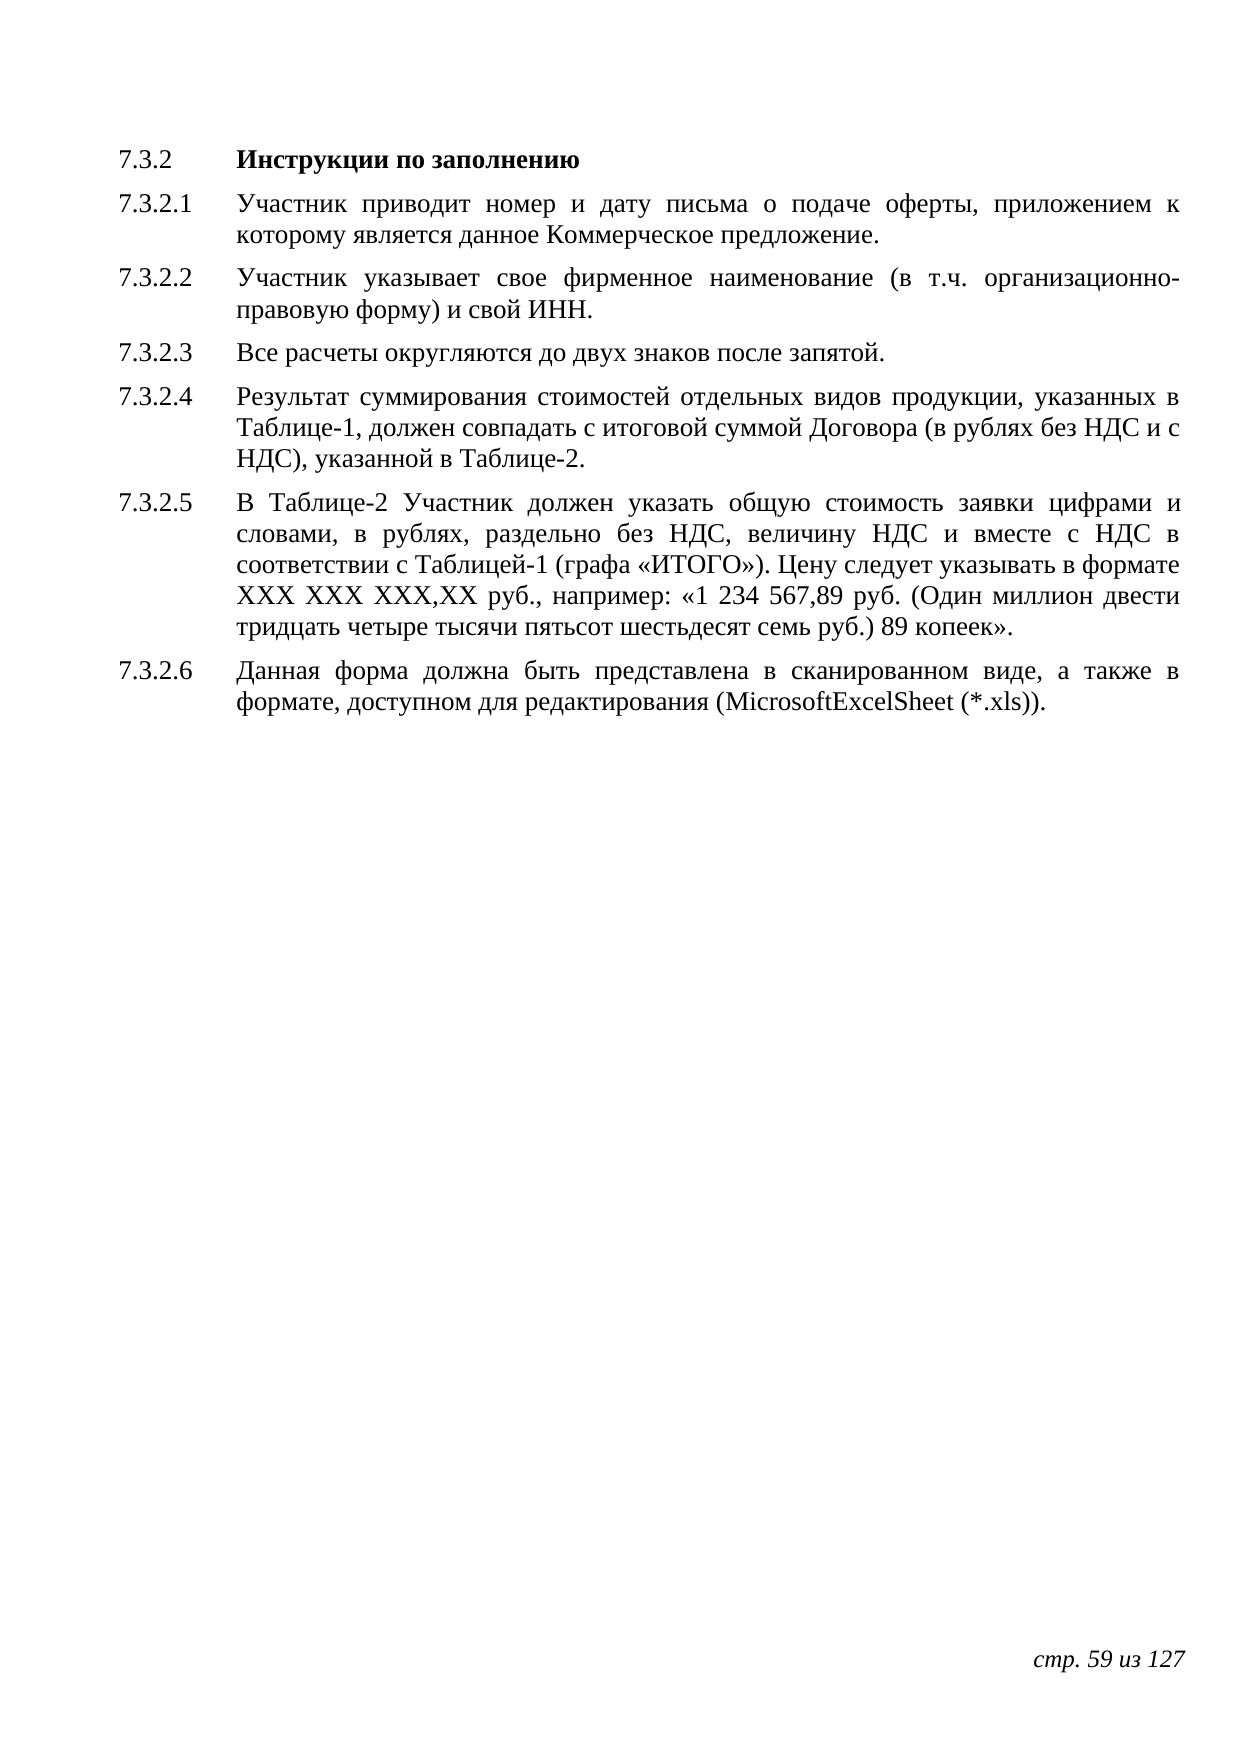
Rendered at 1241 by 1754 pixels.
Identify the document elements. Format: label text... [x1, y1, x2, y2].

text Все расчеты округляются до двух знаков после запятой. [118, 336, 1181, 367]
text Участник указывает свое фирменное наименование (в т.ч. организационно-правовую форму) и свой ИНН. [118, 262, 1181, 324]
text Инструкции по заполнению [118, 143, 1181, 174]
text Результат суммирования стоимостей отдельных видов продукции, указанных в Таблице-1, должен совпадать с итоговой суммой Договора (в рублях без НДС и с НДС), указанной в Таблице-2. [118, 380, 1181, 473]
text В Таблице-2 Участник должен указать общую стоимость заявки цифрами и словами, в рублях, раздельно без НДС, величину НДС и вместе с НДС в соответствии с Таблицей-1 (графа «ИТОГО»). Цену следует указывать в формате ХХХ ХХХ ХХХ,ХХ руб., например: «1 234 567,89 руб. (Один миллион двести тридцать четыре тысячи пятьсот шестьдесят семь руб.) 89 копеек». [118, 486, 1181, 642]
text Участник приводит номер и дату письма о подаче оферты, приложением к которому является данное Коммерческое предложение. [118, 187, 1181, 249]
text Данная форма должна быть представлена в сканированном виде, а также в формате, доступном для редактирования (MicrosoftExcelSheet (*.xls)). [118, 654, 1181, 716]
